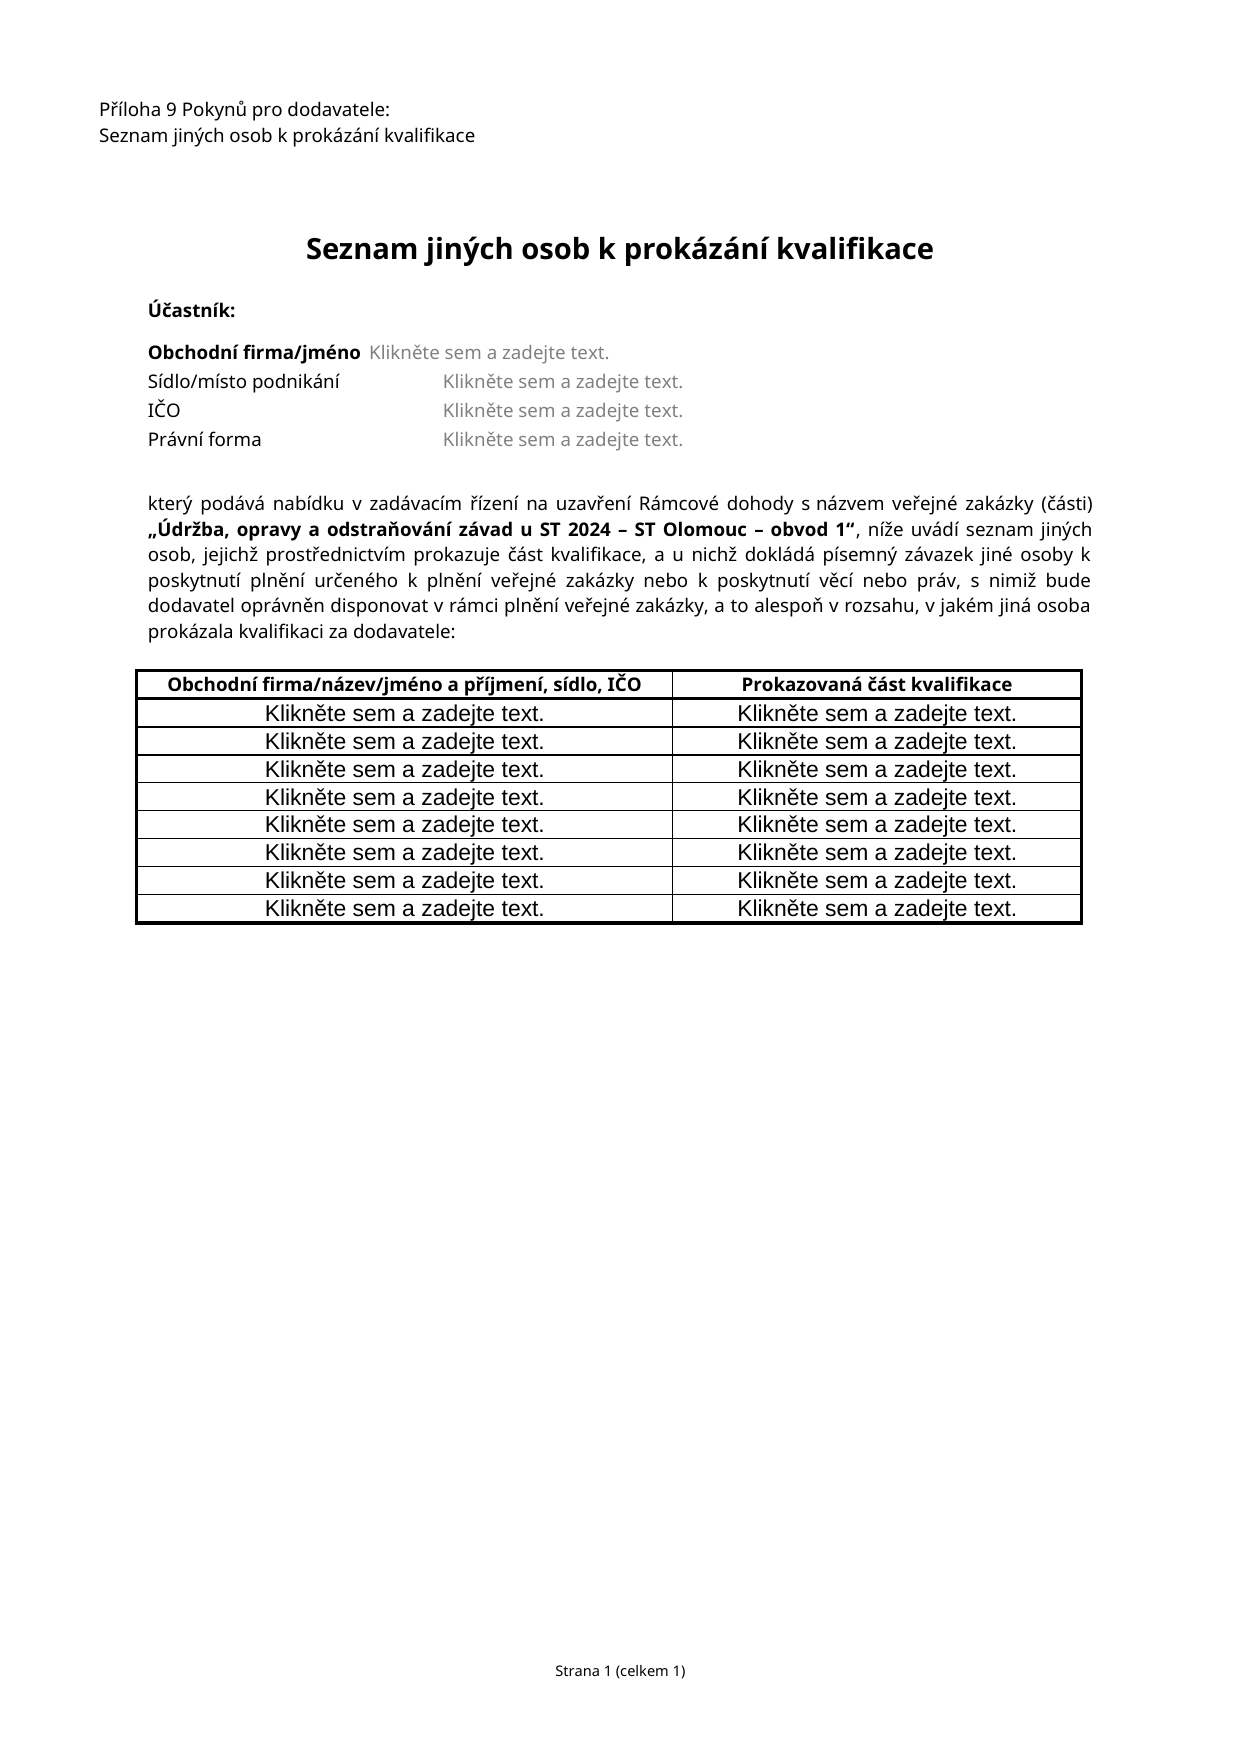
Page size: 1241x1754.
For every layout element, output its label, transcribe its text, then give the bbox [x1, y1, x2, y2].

title Seznam jiných osob k prokázání kvalifikace [148, 228, 1093, 268]
text Účastník: [148, 293, 1093, 324]
table_header Prokazovaná část kvalifikace [673, 672, 1080, 697]
table_header Obchodní firma/název/jméno a příjmení, sídlo, IČO [138, 672, 672, 697]
text Obchodní firma/jméno [148, 336, 1093, 365]
text Právní forma [148, 423, 1093, 452]
text Sídlo/místo podnikání [148, 365, 1093, 394]
text který podává nabídku v zadávacím řízení na uzavření Rámcové dohody s názvem veřejné zakázky (části) „Údržba, opravy a odstraňování závad u ST 2024 – ST Olomouc – obvod 1“, níže uvádí seznam jiných osob, jejichž prostřednictvím prokazuje část kvalifikace, a u nichž dokládá písemný závazek jiné osoby k poskytnutí plnění určeného k plnění veřejné zakázky nebo k poskytnutí věcí nebo práv, s nimiž bude dodavatel oprávněn disponovat v rámci plnění veřejné zakázky, a to alespoň v rozsahu, v jakém jiná osoba prokázala kvalifikaci za dodavatele: [148, 490, 1093, 643]
text IČO [148, 394, 1093, 423]
